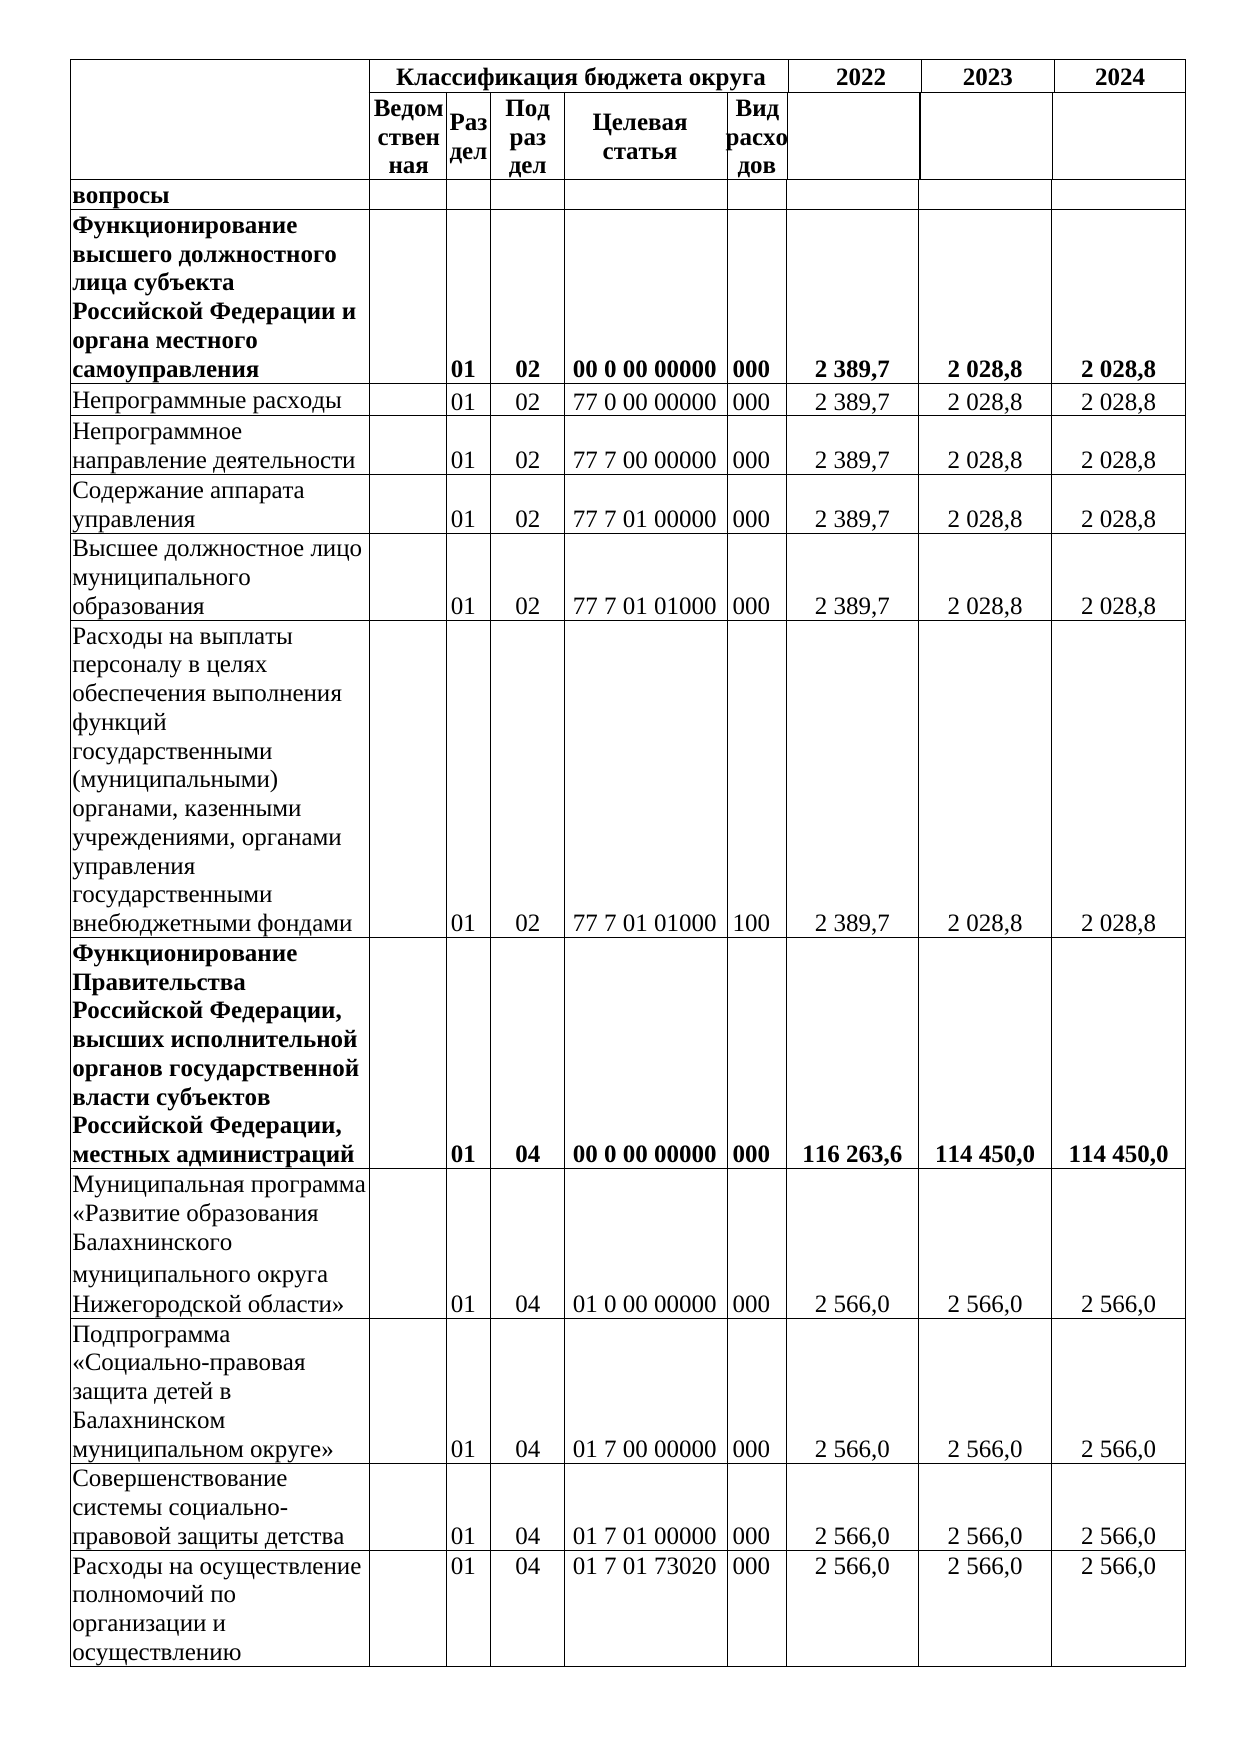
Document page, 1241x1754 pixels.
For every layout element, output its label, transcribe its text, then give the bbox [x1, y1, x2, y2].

table_header 2023 [922, 60, 1054, 92]
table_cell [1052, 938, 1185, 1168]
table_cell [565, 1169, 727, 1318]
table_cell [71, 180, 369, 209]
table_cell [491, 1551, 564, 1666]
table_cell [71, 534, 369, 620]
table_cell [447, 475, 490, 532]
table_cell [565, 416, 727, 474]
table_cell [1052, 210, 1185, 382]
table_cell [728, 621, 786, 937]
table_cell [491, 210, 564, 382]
table_cell Раз дел [447, 93, 490, 179]
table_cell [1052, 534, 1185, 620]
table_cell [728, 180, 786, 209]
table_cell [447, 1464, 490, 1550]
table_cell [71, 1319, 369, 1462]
table_cell [1053, 93, 1185, 179]
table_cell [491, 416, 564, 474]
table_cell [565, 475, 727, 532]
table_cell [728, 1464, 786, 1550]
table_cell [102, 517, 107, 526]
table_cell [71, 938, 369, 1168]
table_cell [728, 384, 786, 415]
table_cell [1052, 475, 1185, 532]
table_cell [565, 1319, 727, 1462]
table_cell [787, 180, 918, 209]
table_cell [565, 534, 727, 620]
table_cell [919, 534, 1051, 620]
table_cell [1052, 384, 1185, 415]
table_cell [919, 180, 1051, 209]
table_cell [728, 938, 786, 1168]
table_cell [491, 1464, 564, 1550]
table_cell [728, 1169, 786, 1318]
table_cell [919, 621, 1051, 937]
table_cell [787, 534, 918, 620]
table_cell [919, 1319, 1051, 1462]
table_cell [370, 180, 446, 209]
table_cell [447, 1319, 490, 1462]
table_cell Под раз дел [491, 93, 564, 179]
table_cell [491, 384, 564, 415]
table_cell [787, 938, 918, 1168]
table_header 2024 [1055, 60, 1185, 92]
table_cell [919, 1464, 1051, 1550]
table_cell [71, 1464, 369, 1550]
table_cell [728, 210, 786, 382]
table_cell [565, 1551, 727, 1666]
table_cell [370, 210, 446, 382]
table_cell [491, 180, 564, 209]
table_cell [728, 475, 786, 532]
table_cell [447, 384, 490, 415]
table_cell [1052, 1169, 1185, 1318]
table_cell Вид расхо дов [728, 93, 787, 179]
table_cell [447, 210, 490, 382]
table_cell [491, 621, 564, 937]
table_cell Целевая статья [565, 93, 727, 179]
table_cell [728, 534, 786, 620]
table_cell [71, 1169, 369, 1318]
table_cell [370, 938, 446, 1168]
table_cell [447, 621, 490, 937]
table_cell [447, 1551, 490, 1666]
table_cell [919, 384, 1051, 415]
table_header [71, 60, 369, 179]
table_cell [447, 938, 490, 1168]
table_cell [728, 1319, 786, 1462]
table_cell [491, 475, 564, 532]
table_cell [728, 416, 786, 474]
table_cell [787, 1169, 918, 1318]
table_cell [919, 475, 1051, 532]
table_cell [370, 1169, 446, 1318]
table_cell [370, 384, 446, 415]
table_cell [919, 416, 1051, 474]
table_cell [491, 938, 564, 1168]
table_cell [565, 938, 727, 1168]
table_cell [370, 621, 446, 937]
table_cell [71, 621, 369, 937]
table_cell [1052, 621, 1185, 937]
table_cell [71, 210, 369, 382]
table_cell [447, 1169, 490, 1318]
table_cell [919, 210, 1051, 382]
table_cell Ведом ствен ная [370, 93, 446, 179]
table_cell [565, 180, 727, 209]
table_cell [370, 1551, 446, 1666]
table_header Классификация бюджета округа [370, 60, 788, 92]
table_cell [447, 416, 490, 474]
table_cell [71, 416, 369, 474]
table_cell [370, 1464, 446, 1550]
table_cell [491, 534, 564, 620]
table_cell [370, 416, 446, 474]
table_cell [788, 93, 919, 179]
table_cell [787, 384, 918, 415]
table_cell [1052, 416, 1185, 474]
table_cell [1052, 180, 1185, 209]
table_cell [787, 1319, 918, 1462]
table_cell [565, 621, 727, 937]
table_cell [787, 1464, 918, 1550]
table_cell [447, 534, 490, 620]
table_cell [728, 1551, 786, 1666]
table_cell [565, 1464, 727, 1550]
table_header 2022 [789, 60, 921, 92]
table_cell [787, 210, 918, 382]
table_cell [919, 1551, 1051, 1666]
table_cell [921, 93, 1052, 179]
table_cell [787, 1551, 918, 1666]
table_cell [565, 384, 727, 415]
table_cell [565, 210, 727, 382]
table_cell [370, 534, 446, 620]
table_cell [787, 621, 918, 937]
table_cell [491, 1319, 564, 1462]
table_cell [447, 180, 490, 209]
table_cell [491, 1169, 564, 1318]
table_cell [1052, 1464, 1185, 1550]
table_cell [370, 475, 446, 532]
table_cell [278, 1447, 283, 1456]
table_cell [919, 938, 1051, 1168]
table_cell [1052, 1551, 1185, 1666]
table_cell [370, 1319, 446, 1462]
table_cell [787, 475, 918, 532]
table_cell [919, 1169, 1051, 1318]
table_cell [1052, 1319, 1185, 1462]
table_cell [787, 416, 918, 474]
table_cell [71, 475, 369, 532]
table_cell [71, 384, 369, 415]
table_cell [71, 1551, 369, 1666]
